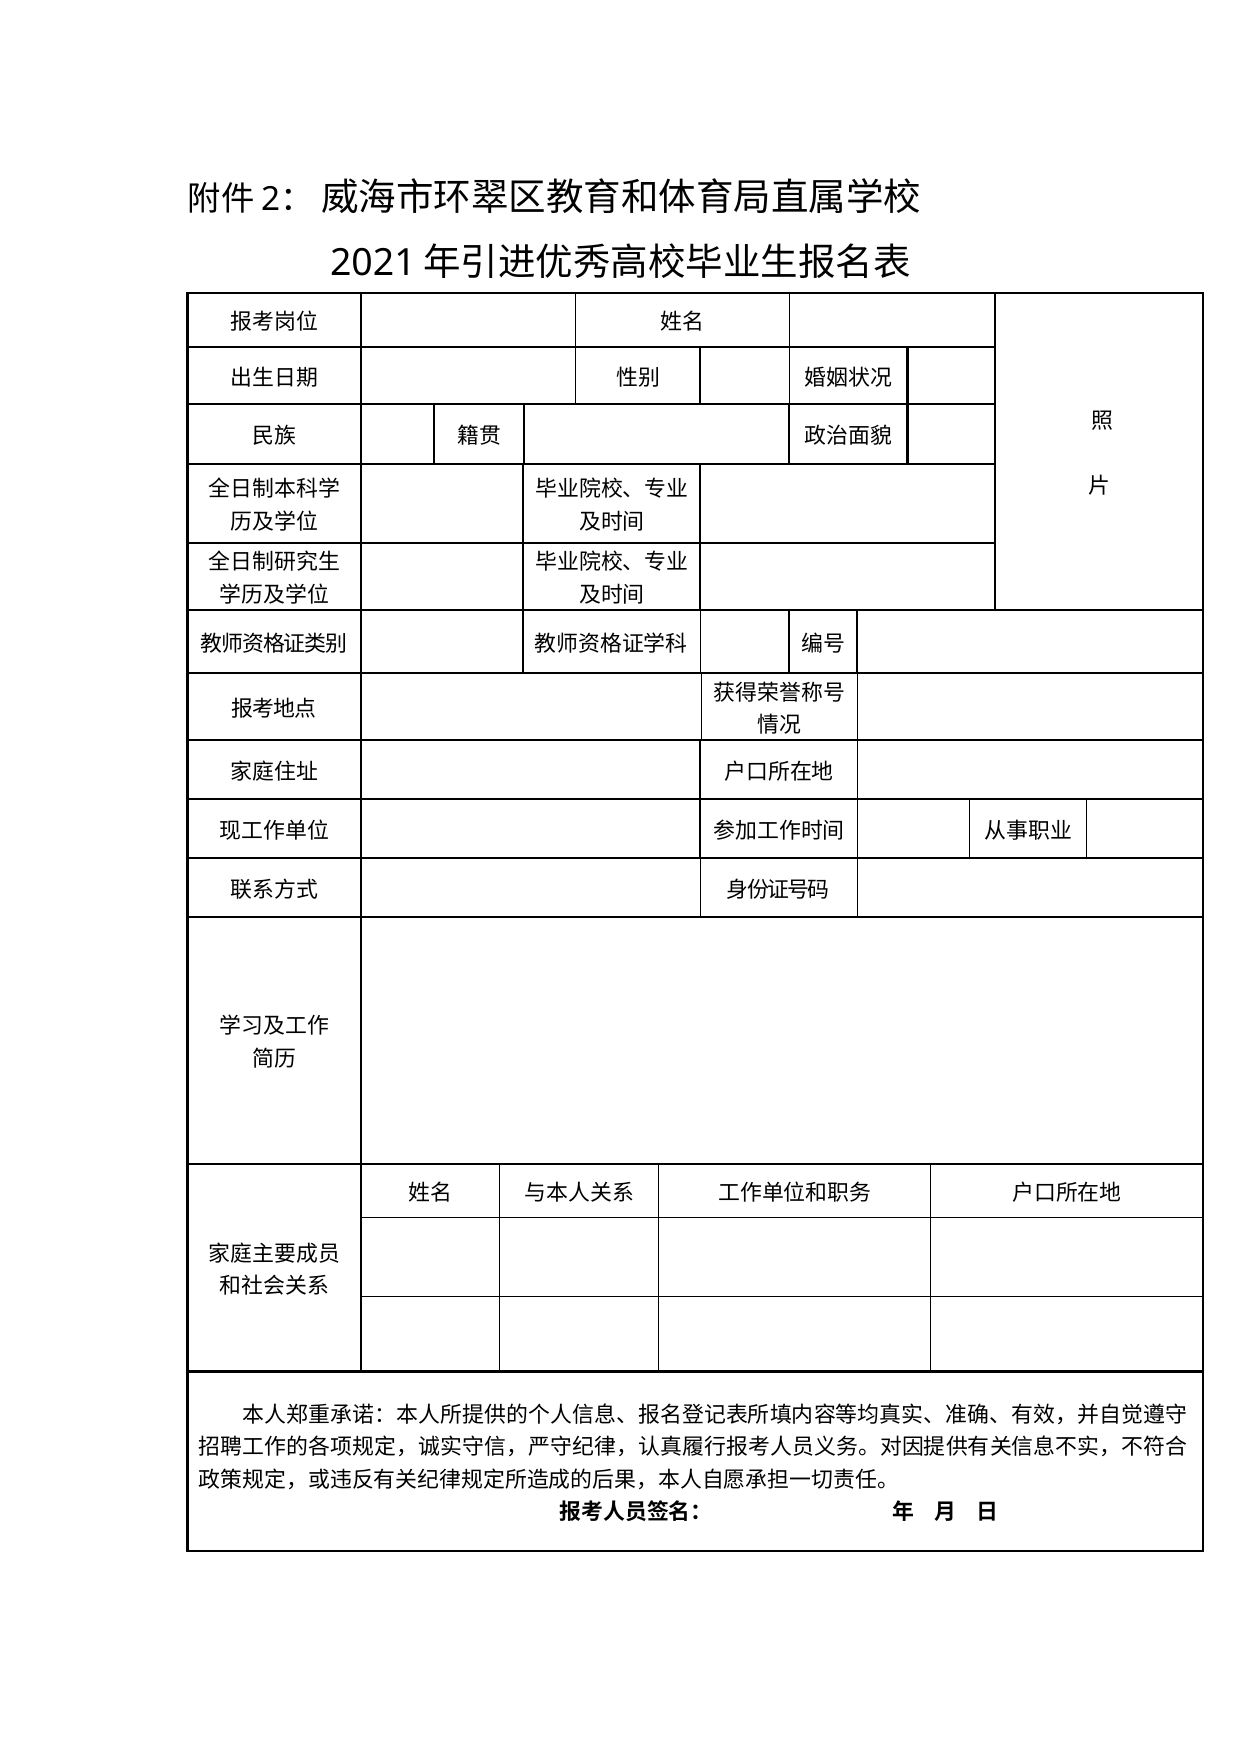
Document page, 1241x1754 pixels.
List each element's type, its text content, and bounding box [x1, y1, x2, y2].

table_cell 籍贯 [435, 405, 523, 463]
table_cell [362, 800, 699, 857]
table_cell 性别 [576, 348, 699, 403]
table_cell [701, 544, 994, 609]
table_cell [858, 674, 1202, 739]
table_header [790, 294, 994, 346]
table_cell [362, 405, 433, 463]
table_cell 家庭主要成员和社会关系 [189, 1165, 360, 1370]
table_cell 教师资格证学科 [524, 611, 700, 672]
table_cell 婚姻状况 [790, 348, 906, 403]
table_cell 户口所在地 [701, 741, 857, 798]
table_cell [500, 1297, 658, 1370]
table_cell [362, 918, 1202, 1163]
table_cell 本人郑重承诺：本人所提供的个人信息、报名登记表所填内容等均真实、准确、有效，并自觉遵守招聘工作的各项规定，诚实守信，严守纪律，认真履行报考人员义务。对因提供有关信息不实，不符合政策规定，或违反有关纪律规定所造成的后果，本人自愿承担一切责任。 报考人员签名： 年 月 日 [189, 1373, 1202, 1550]
table_cell [931, 1297, 1202, 1370]
table_cell [362, 674, 701, 739]
table_cell [362, 741, 699, 798]
table_cell [858, 859, 1202, 916]
table_cell 与本人关系 [500, 1165, 658, 1217]
table_cell [500, 1218, 658, 1296]
table_cell 学习及工作 简历 [189, 918, 360, 1163]
table_cell 毕业院校、专业及时间 [524, 465, 699, 542]
table_cell 身份证号码 [701, 859, 857, 916]
table_cell [701, 465, 994, 542]
table_cell 现工作单位 [189, 800, 360, 857]
table_header 报考岗位 [189, 294, 360, 346]
table_cell [362, 465, 522, 542]
table_cell 出生日期 [189, 348, 360, 403]
text 2021年引进优秀高校毕业生报名表 [187, 227, 1053, 292]
table_cell [701, 611, 788, 672]
table_cell [362, 348, 575, 403]
table_cell [858, 741, 1202, 798]
table_cell [909, 348, 994, 403]
table_cell 从事职业 [970, 800, 1086, 857]
table_header 照 片 [996, 294, 1202, 609]
table_cell [858, 800, 969, 857]
table_cell 报考地点 [189, 674, 360, 739]
table_cell [659, 1218, 930, 1296]
table_cell 编号 [790, 611, 856, 672]
table_cell [525, 405, 788, 463]
table_cell 全日制研究生学历及学位 [189, 544, 360, 609]
table_cell 姓名 [362, 1165, 499, 1217]
table_header 姓名 [576, 294, 789, 346]
table_cell 民族 [189, 405, 360, 463]
text 附件2： 威海市环翠区教育和体育局直属学校 [187, 162, 1053, 227]
table_cell 政治面貌 [790, 405, 906, 463]
table_cell [362, 1297, 499, 1370]
table_cell [701, 348, 789, 403]
table_header [362, 294, 575, 346]
table_cell [362, 544, 522, 609]
table_cell [1087, 800, 1202, 857]
table_cell 参加工作时间 [701, 800, 857, 857]
table_cell [659, 1297, 930, 1370]
table_cell 获得荣誉称号情况 [702, 674, 857, 739]
table_cell 家庭住址 [189, 741, 360, 798]
table_cell [362, 859, 700, 916]
table_cell 工作单位和职务 [659, 1165, 930, 1217]
table_cell 户口所在地 [931, 1165, 1202, 1217]
table_cell 毕业院校、专业及时间 [524, 544, 699, 609]
table_cell 全日制本科学历及学位 [189, 465, 360, 542]
table_cell [931, 1218, 1202, 1296]
table_cell [909, 405, 994, 463]
table_cell 联系方式 [189, 859, 360, 916]
table_cell 教师资格证类别 [189, 611, 360, 672]
table_cell [362, 611, 522, 672]
table_cell [858, 611, 1202, 672]
table_cell [362, 1218, 499, 1296]
